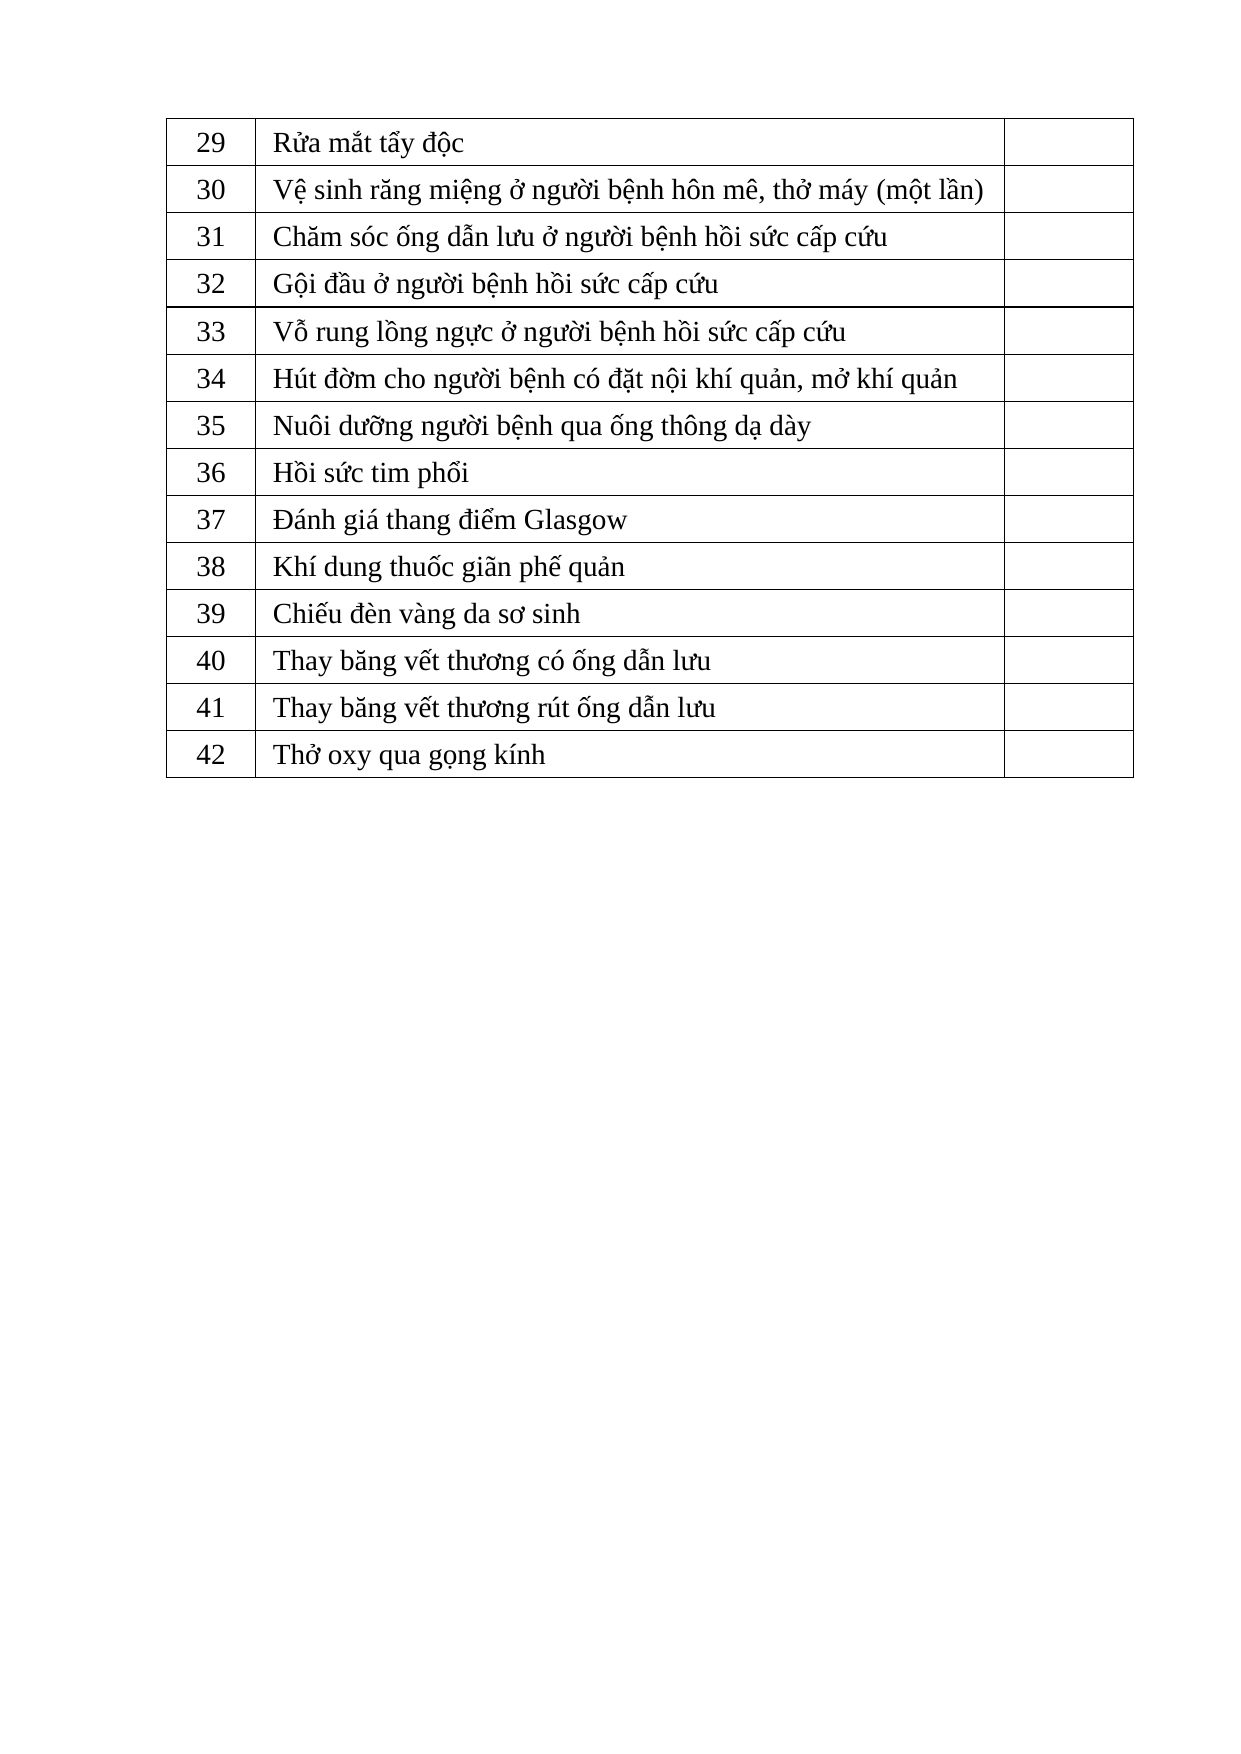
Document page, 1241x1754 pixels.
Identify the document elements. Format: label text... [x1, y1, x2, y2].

table_cell 34 [167, 355, 255, 401]
table_cell 41 [167, 684, 255, 730]
table_cell Thay băng vết thương có ống dẫn lưu [256, 637, 1004, 683]
table_cell [1005, 590, 1133, 636]
table_cell Chiếu đèn vàng da sơ sinh [256, 590, 1004, 636]
table_cell Hồi sức tim phổi [256, 449, 1004, 495]
table_cell 33 [167, 308, 255, 353]
table_cell [1005, 637, 1133, 683]
table_cell Chăm sóc ống dẫn lưu ở người bệnh hồi sức cấp cứu [256, 213, 1004, 259]
table_cell 35 [167, 402, 255, 448]
table_cell [1005, 731, 1133, 777]
table_cell Khí dung thuốc giãn phế quản [256, 543, 1004, 589]
table_cell Vệ sinh răng miệng ở người bệnh hôn mê, thở máy (một lần) [256, 166, 1004, 212]
table_cell 32 [167, 260, 255, 306]
table_cell [1005, 355, 1133, 401]
table_cell 42 [167, 731, 255, 777]
table_cell Hút đờm cho người bệnh có đặt nội khí quản, mở khí quản [256, 355, 1004, 401]
table_cell Nuôi dưỡng người bệnh qua ống thông dạ dày [256, 402, 1004, 448]
table_cell 38 [167, 543, 255, 589]
table_cell [1005, 449, 1133, 495]
table_cell [1005, 166, 1133, 212]
table_cell [1005, 684, 1133, 730]
table_cell [1005, 213, 1133, 259]
table_cell [1005, 260, 1133, 306]
table_cell 37 [167, 496, 255, 542]
table_cell [1005, 119, 1133, 165]
table_cell 29 [167, 119, 255, 165]
table_cell 31 [167, 213, 255, 259]
table_cell Rửa mắt tẩy độc [256, 119, 1004, 165]
table_cell Đánh giá thang điểm Glasgow [256, 496, 1004, 542]
table_cell Thay băng vết thương rút ống dẫn lưu [256, 684, 1004, 730]
table_cell [1005, 496, 1133, 542]
table_cell Vỗ rung lồng ngực ở người bệnh hồi sức cấp cứu [256, 308, 1004, 353]
table_cell [1005, 402, 1133, 448]
table_cell [1005, 543, 1133, 589]
table_cell 39 [167, 590, 255, 636]
table_cell 40 [167, 637, 255, 683]
table_cell 36 [167, 449, 255, 495]
table_cell [1005, 308, 1133, 353]
table_cell 30 [167, 166, 255, 212]
table_cell Gội đầu ở người bệnh hồi sức cấp cứu [256, 260, 1004, 306]
table_cell Thở oxy qua gọng kính [256, 731, 1004, 777]
